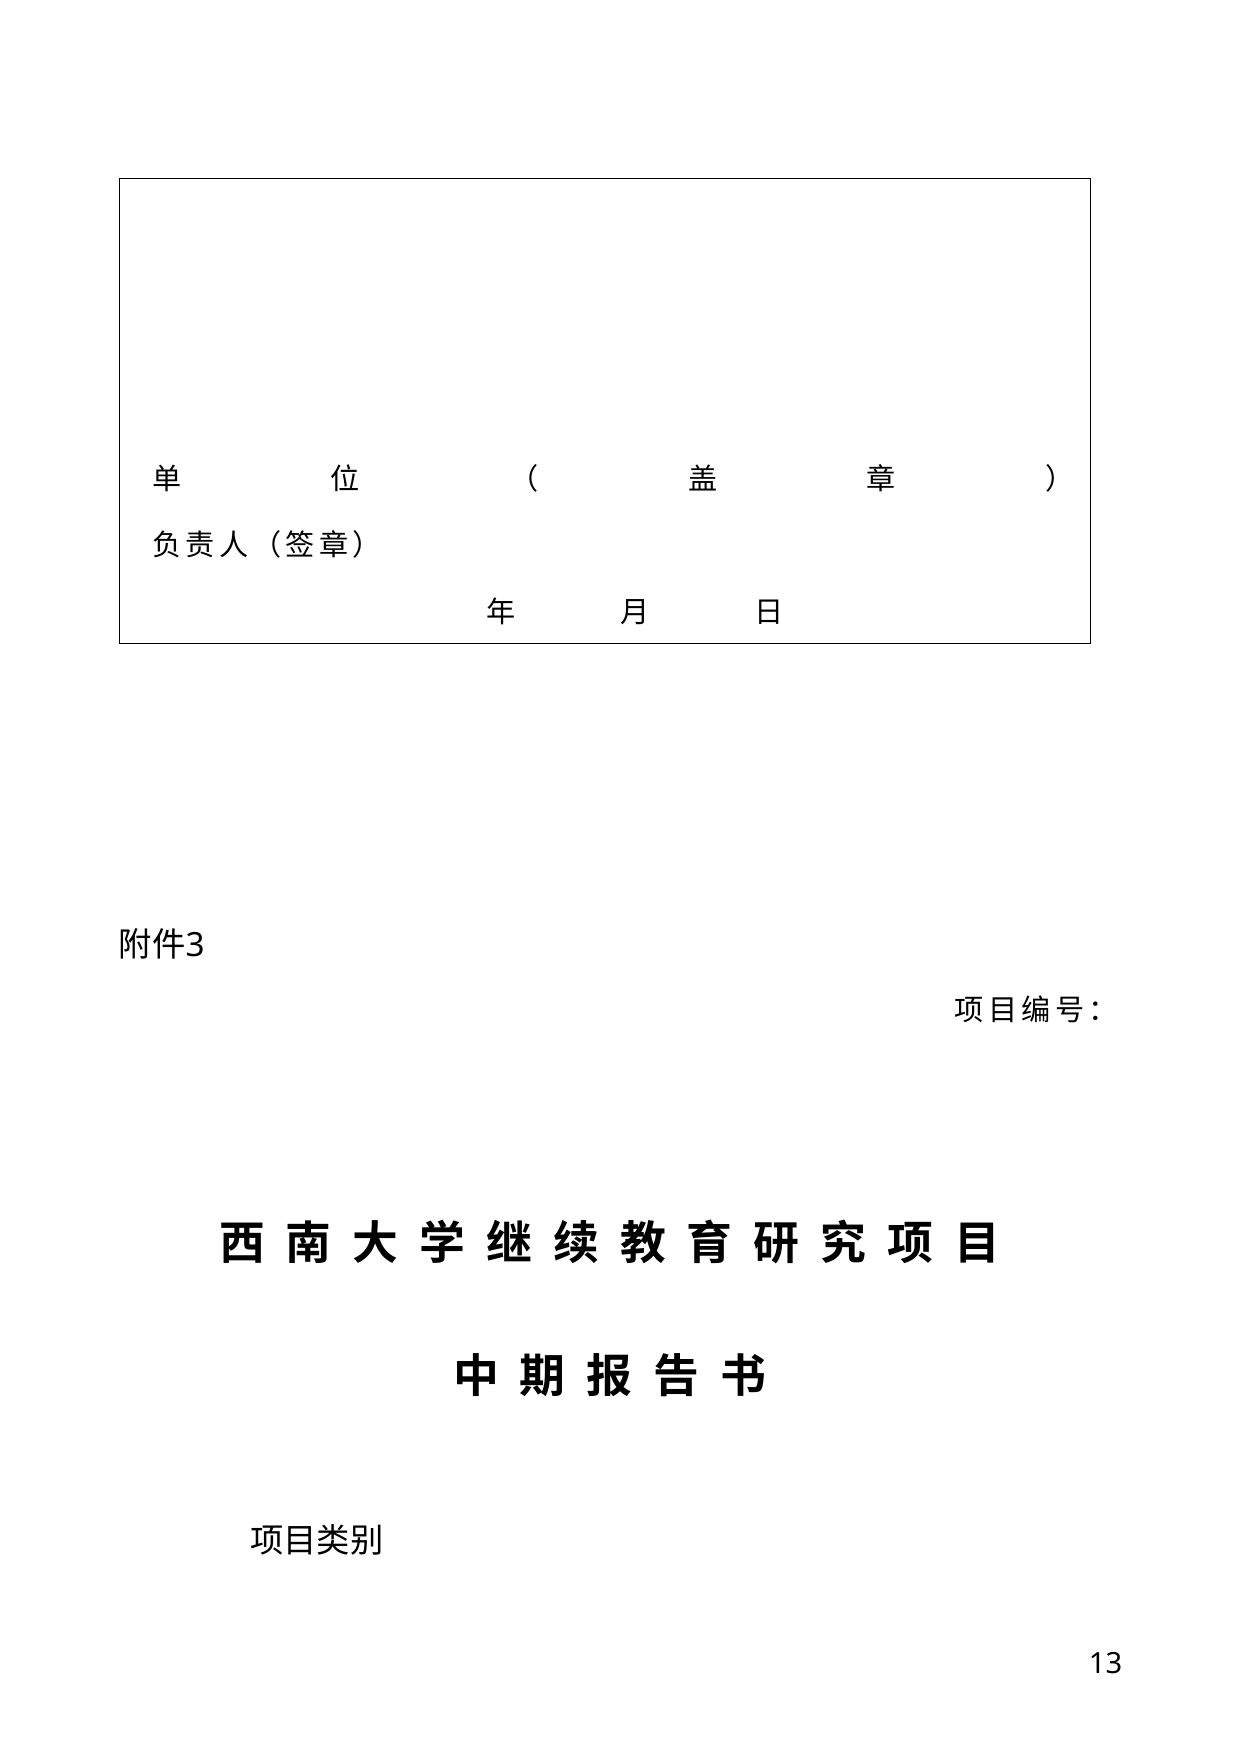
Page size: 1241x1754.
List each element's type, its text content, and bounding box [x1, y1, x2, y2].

text 项目类别 [118, 1505, 1122, 1571]
text 中期报告书 [118, 1306, 1122, 1438]
text 西南大学继续教育研究项目 [118, 1173, 1122, 1306]
text 项目编号： [118, 975, 1122, 1041]
text 附件3 [118, 908, 1122, 975]
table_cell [120, 179, 1090, 642]
